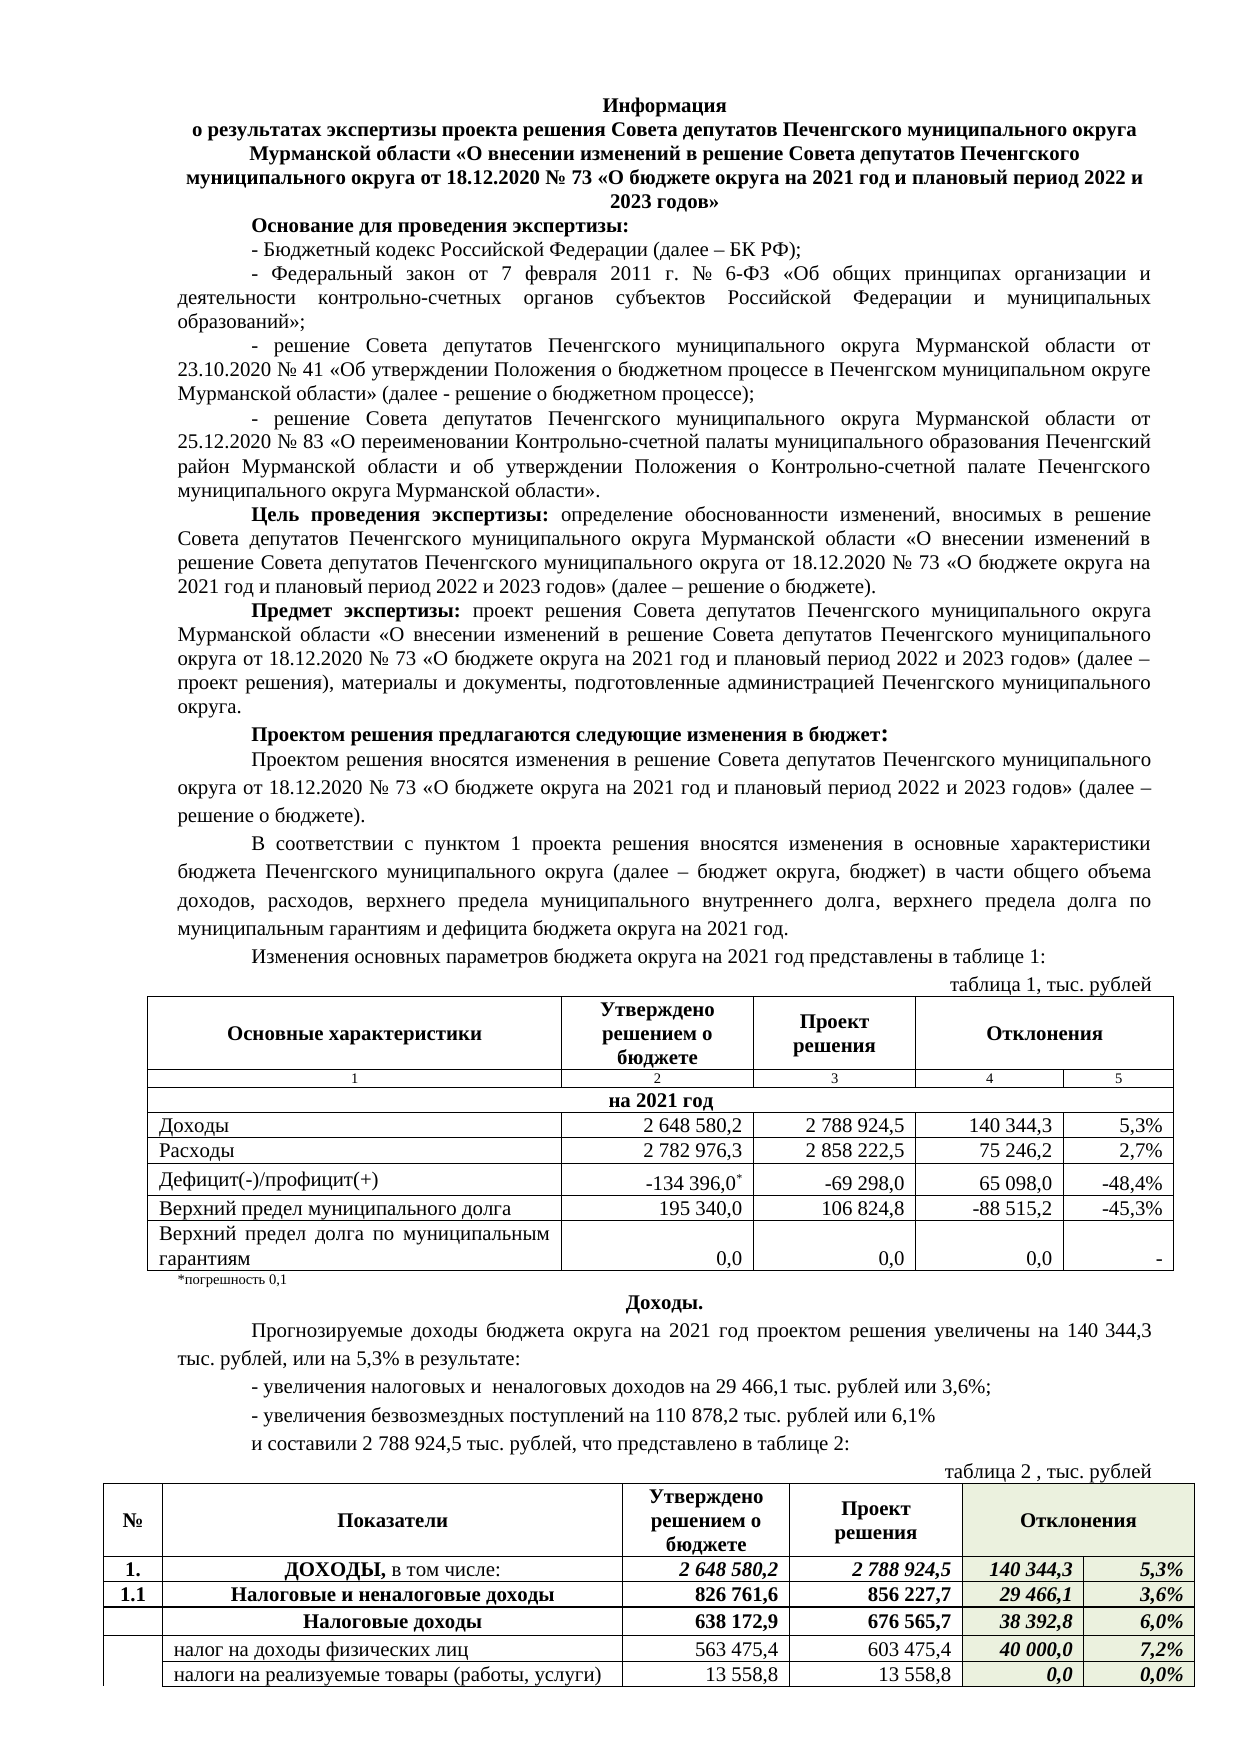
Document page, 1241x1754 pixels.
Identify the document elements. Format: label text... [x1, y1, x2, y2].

table_cell 75 246,2 [916, 1138, 1063, 1162]
table_cell 0,0 [916, 1221, 1063, 1269]
table_cell 7,2% [1084, 1636, 1194, 1661]
text - Бюджетный кодекс Российской Федерации (далее – БК РФ); [177, 237, 1152, 261]
table_header Отклонения [963, 1484, 1194, 1556]
table_cell -48,4% [1064, 1164, 1173, 1195]
table_cell 6,0% [1084, 1608, 1194, 1635]
table_header Основные характеристики [148, 997, 561, 1069]
table_cell 140 344,3 [963, 1557, 1083, 1581]
text *погрешность 0,1 [177, 1271, 1152, 1287]
text - решение Совета депутатов Печенгского муниципального округа Мурманской области от 23.10.2020 № 41 «Об утверждении Положения о бюджетном процессе в Печенгском муниципальном округе Мурманской области» (далее - решение о бюджетном процессе); [177, 333, 1152, 405]
text таблица 2 , тыс. рублей [177, 1459, 1152, 1483]
table_cell 3,6% [1084, 1582, 1194, 1606]
text В соответствии с пунктом 1 проекта решения вносятся изменения в основные характеристики бюджета Печенгского муниципального округа (далее – бюджет округа, бюджет) в части общего объема доходов, расходов, верхнего предела муниципального внутреннего долга, верхнего предела долга по муниципальным гарантиям и дефицита бюджета округа на 2021 год. [177, 831, 1152, 940]
text Основание для проведения экспертизы: [177, 213, 1152, 237]
table_cell Верхний предел долга по муниципальным гарантиям [148, 1221, 561, 1269]
table_cell -69 298,0 [754, 1164, 915, 1195]
text Прогнозируемые доходы бюджета округа на 2021 год проектом решения увеличены на 140 344,3 тыс. рублей, или на 5,3% в результате: [177, 1318, 1152, 1370]
table_cell 0,0 [562, 1221, 753, 1269]
table_cell 4 [916, 1070, 1063, 1087]
text Информация [177, 93, 1152, 117]
table_cell Налоговые и неналоговые доходы [163, 1582, 622, 1606]
table_cell 0,0% [1084, 1662, 1194, 1686]
table_cell 5,3% [1064, 1113, 1173, 1137]
table_cell налог на доходы физических лиц [163, 1636, 622, 1661]
table_cell 2,7% [1064, 1138, 1173, 1162]
table_cell 29 466,1 [963, 1582, 1083, 1606]
table_cell Налоговые доходы [163, 1608, 622, 1635]
table_cell -134 396,0* [562, 1164, 753, 1195]
table_cell 195 340,0 [562, 1196, 753, 1220]
table_cell ДОХОДЫ, в том числе: [163, 1557, 622, 1581]
table_header Утверждено решением о бюджете [562, 997, 753, 1069]
table_cell Дефицит(-)/профицит(+) [148, 1164, 561, 1195]
table_cell 1 [148, 1070, 561, 1087]
text таблица 1, тыс. рублей [177, 972, 1152, 996]
table_cell 0,0 [963, 1662, 1083, 1686]
table_cell налоги на реализуемые товары (работы, услуги) [163, 1662, 622, 1686]
text Предмет экспертизы: проект решения Совета депутатов Печенгского муниципального округа Мурманской области «О внесении изменений в решение Совета депутатов Печенгского муниципального округа от 18.12.2020 № 73 «О бюджете округа на 2021 год и плановый период 2022 и 2023 годов» (далее – проект решения), материалы и документы, подготовленные администрацией Печенгского муниципального округа. [177, 598, 1152, 718]
table_cell 2 782 976,3 [562, 1138, 753, 1162]
table_cell 826 761,6 [623, 1582, 789, 1606]
text - решение Совета депутатов Печенгского муниципального округа Мурманской области от 25.12.2020 № 83 «О переименовании Контрольно-счетной палаты муниципального образования Печенгский район Мурманской области и об утверждении Положения о Контрольно-счетной палате Печенгского муниципального округа Мурманской области». [177, 405, 1152, 502]
table_header Проект решения [754, 997, 915, 1069]
table_cell 563 475,4 [623, 1636, 789, 1661]
text - Федеральный закон от 7 февраля 2011 г. № 6-ФЗ «Об общих принципах организации и деятельности контрольно-счетных органов субъектов Российской Федерации и муниципальных образований»; [177, 261, 1152, 333]
table_cell 2 788 924,5 [754, 1113, 915, 1137]
table_cell 2 [562, 1070, 753, 1087]
table_cell 38 392,8 [963, 1608, 1083, 1635]
table_cell 5,3% [1084, 1557, 1194, 1581]
table_cell [104, 1608, 162, 1635]
table_cell 106 824,8 [754, 1196, 915, 1220]
text Проектом решения вносятся изменения в решение Совета депутатов Печенгского муниципального округа от 18.12.2020 № 73 «О бюджете округа на 2021 год и плановый период 2022 и 2023 годов» (далее – решение о бюджете). [177, 747, 1152, 827]
table_cell 1. [104, 1557, 162, 1581]
table_cell Верхний предел муниципального долга [148, 1196, 561, 1220]
table_cell 638 172,9 [623, 1608, 789, 1635]
text - увеличения безвозмездных поступлений на 110 878,2 тыс. рублей или 6,1% [177, 1403, 1152, 1427]
table_cell 13 558,8 [623, 1662, 789, 1686]
table_header Отклонения [916, 997, 1173, 1069]
table_cell 13 558,8 [790, 1662, 962, 1686]
table_header Показатели [163, 1484, 622, 1556]
table_cell 65 098,0 [916, 1164, 1063, 1195]
table_cell -88 515,2 [916, 1196, 1063, 1220]
table_cell [104, 1636, 162, 1686]
table_cell - [1064, 1221, 1173, 1269]
text Изменения основных параметров бюджета округа на 2021 год представлены в таблице 1: [177, 944, 1152, 968]
table_cell Расходы [148, 1138, 561, 1162]
table_header № [104, 1484, 162, 1556]
text о результатах экспертизы проекта решения Совета депутатов Печенгского муниципального округа Мурманской области «О внесении изменений в решение Совета депутатов Печенгского муниципального округа от 18.12.2020 № 73 «О бюджете округа на 2021 год и плановый период 2022 и 2023 годов» [177, 117, 1152, 213]
table_cell 2 648 580,2 [562, 1113, 753, 1137]
table_cell на 2021 год [148, 1088, 1173, 1112]
table_cell 3 [754, 1070, 915, 1087]
table_cell 603 475,4 [790, 1636, 962, 1661]
text Цель проведения экспертизы: определение обоснованности изменений, вносимых в решение Совета депутатов Печенгского муниципального округа Мурманской области «О внесении изменений в решение Совета депутатов Печенгского муниципального округа от 18.12.2020 № 73 «О бюджете округа на 2021 год и плановый период 2022 и 2023 годов» (далее – решение о бюджете). [177, 502, 1152, 598]
table_cell 2 648 580,2 [623, 1557, 789, 1581]
table_cell 1.1 [104, 1582, 162, 1606]
table_cell 5 [1064, 1070, 1173, 1087]
table_cell 676 565,7 [790, 1608, 962, 1635]
table_header Проект решения [790, 1484, 962, 1556]
text Проектом решения предлагаются следующие изменения в бюджет: [177, 718, 1152, 747]
table_cell 2 788 924,5 [790, 1557, 962, 1581]
table_cell 2 858 222,5 [754, 1138, 915, 1162]
table_header Утверждено решением о бюджете [623, 1484, 789, 1556]
table_cell -45,3% [1064, 1196, 1173, 1220]
table_cell 40 000,0 [963, 1636, 1083, 1661]
table_cell 856 227,7 [790, 1582, 962, 1606]
table_cell Доходы [148, 1113, 561, 1137]
subtitle Доходы. [177, 1290, 1152, 1314]
text и составили 2 788 924,5 тыс. рублей, что представлено в таблице 2: [177, 1431, 1152, 1455]
table_cell 0,0 [754, 1221, 915, 1269]
text - увеличения налоговых и неналоговых доходов на 29 466,1 тыс. рублей или 3,6%; [177, 1374, 1152, 1398]
table_cell 140 344,3 [916, 1113, 1063, 1137]
